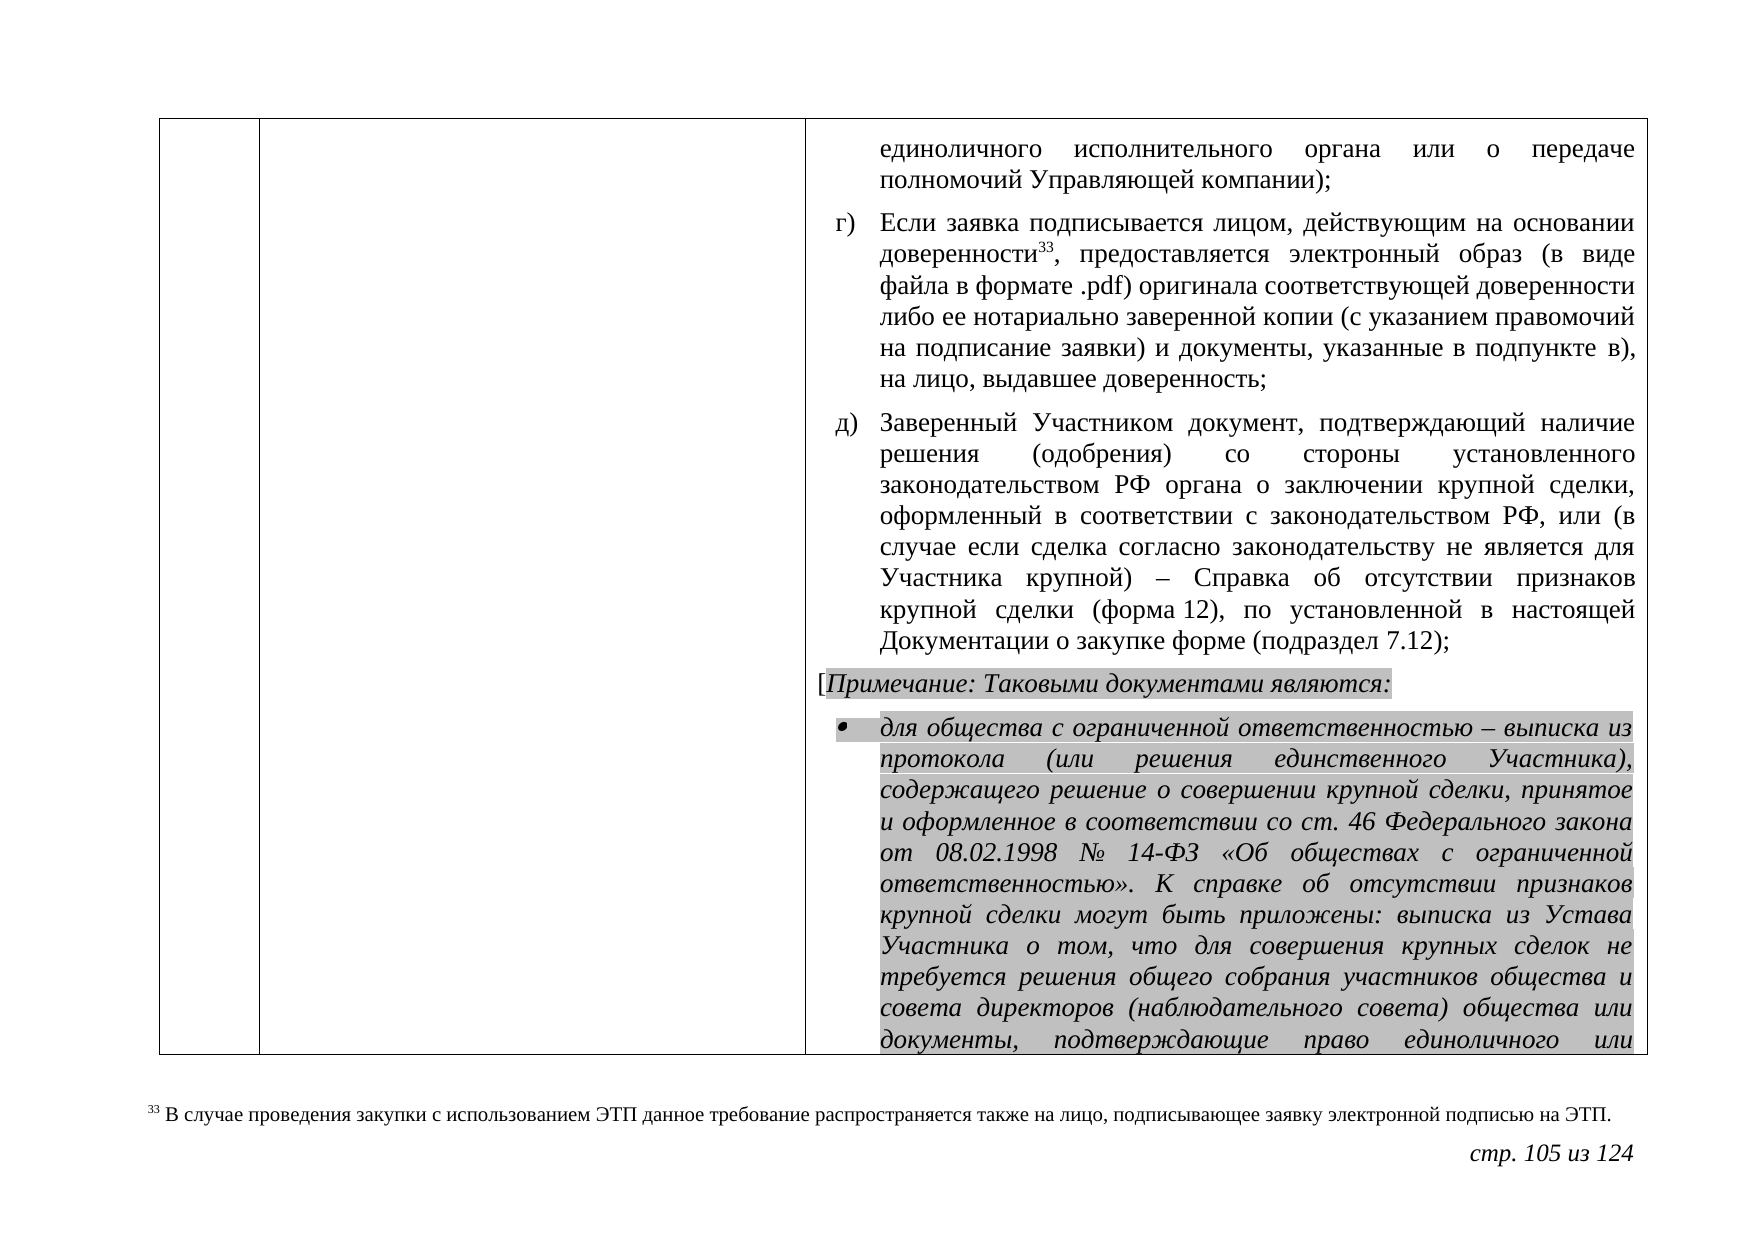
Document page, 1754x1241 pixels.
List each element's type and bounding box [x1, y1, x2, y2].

table_cell [260, 119, 805, 1054]
table_cell [160, 119, 259, 1054]
table_cell [806, 119, 1647, 1054]
